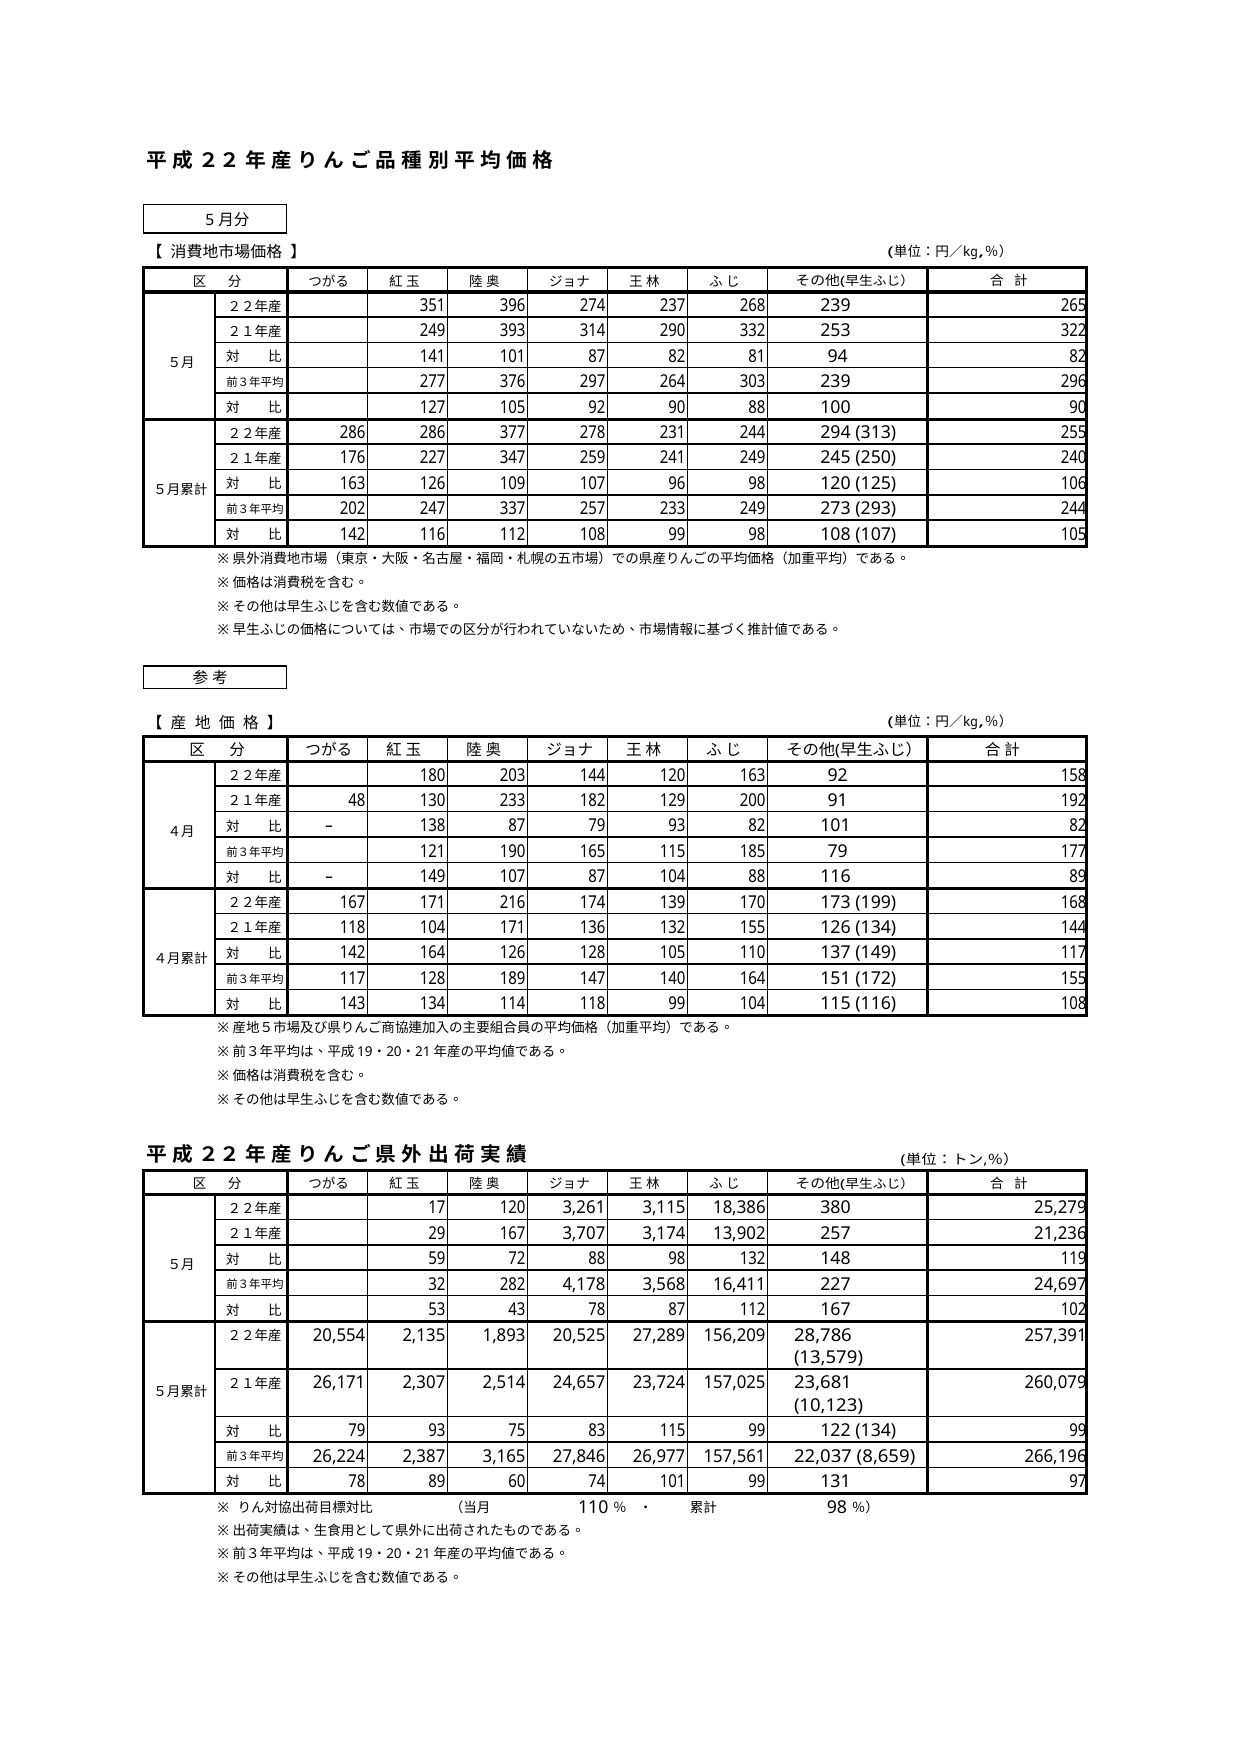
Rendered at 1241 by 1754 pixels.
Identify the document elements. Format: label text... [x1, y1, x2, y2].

table_cell 3,707 [528, 1220, 607, 1244]
table_cell 189 [448, 965, 527, 989]
table_cell 282 [448, 1271, 527, 1295]
table_cell 101 [448, 343, 527, 367]
table_header 王 林 [608, 269, 687, 290]
table_cell [289, 838, 367, 862]
table_cell 265 [929, 294, 1085, 316]
table_cell 260,079 [929, 1370, 1085, 1416]
table_cell 26,977 [608, 1443, 687, 1466]
table_cell 286 [289, 421, 367, 443]
table_cell [289, 318, 367, 341]
table_cell 17 [368, 1196, 447, 1218]
table_header その他(早生ふじ） [768, 738, 926, 760]
table_cell 127 [368, 394, 447, 417]
table_cell 247 [368, 496, 447, 519]
table_cell 107 [448, 863, 527, 887]
table_cell 132 [608, 914, 687, 938]
table_cell 118 [528, 990, 607, 1014]
table_cell [289, 1246, 367, 1269]
table_cell 227 [368, 445, 447, 468]
table_cell 23,724 [608, 1370, 687, 1416]
table_cell 101 [768, 812, 926, 836]
table_cell 257 [768, 1220, 926, 1244]
table_cell 249 [368, 318, 447, 341]
table_cell 20,554 [289, 1323, 367, 1368]
table_cell 171 [448, 914, 527, 938]
table_cell 98 [608, 1246, 687, 1269]
table_cell 92 [528, 394, 607, 417]
table_cell [289, 1220, 367, 1244]
table_cell ２１年産 [216, 1220, 286, 1244]
table_header ジョナ [528, 738, 607, 760]
table_cell 102 [929, 1296, 1085, 1320]
table_cell 106 [929, 470, 1085, 494]
table_cell 99 [608, 521, 687, 544]
table_cell 32 [368, 1271, 447, 1295]
table_cell 28,786 (13,579) [768, 1323, 926, 1368]
table_cell 245 (250) [768, 445, 926, 468]
table_cell 89 [368, 1468, 447, 1492]
table_cell 151 (172) [768, 965, 926, 989]
table_cell 78 [289, 1468, 367, 1492]
table_cell 286 [368, 421, 447, 443]
table_cell 82 [929, 812, 1085, 836]
table_cell 104 [368, 914, 447, 938]
table_cell 117 [289, 965, 367, 989]
table_cell 257 [528, 496, 607, 519]
table_cell ５月 [145, 1196, 214, 1320]
table_cell 26,224 [289, 1443, 367, 1466]
table_header ジョナ [528, 1172, 607, 1193]
table_cell 337 [448, 496, 527, 519]
table_cell 75 [448, 1417, 527, 1441]
table_cell 2,387 [368, 1443, 447, 1466]
table_cell 165 [528, 838, 607, 862]
table_cell 277 [368, 368, 447, 392]
table_cell ２２年産 [216, 1323, 286, 1368]
table_cell 116 [768, 863, 926, 887]
table_cell 115 [608, 838, 687, 862]
text ※ 前３年平均は、平成19・20・21年産の平均値である。 [217, 1042, 1176, 1061]
table_cell 140 [608, 965, 687, 989]
table_cell 273 (293) [768, 496, 926, 519]
table_cell 91 [768, 787, 926, 811]
table_cell 239 [768, 294, 926, 316]
table_cell 134 [368, 990, 447, 1014]
table_cell 4,178 [528, 1271, 607, 1295]
text ※ 価格は消費税を含む。 [217, 573, 1176, 591]
table_cell 72 [448, 1246, 527, 1269]
table_cell 182 [528, 787, 607, 811]
table_cell 255 [929, 421, 1085, 443]
table_cell 29 [368, 1220, 447, 1244]
table_cell 99 [688, 1417, 767, 1441]
table_header つがる [289, 738, 367, 760]
table_cell ２１年産 [216, 1370, 286, 1416]
text ※ その他は早生ふじを含む数値である。 [217, 1568, 1176, 1586]
table_cell 107 [528, 470, 607, 494]
table_cell 143 [289, 990, 367, 1014]
table_cell 377 [448, 421, 527, 443]
table_cell 170 [688, 890, 767, 912]
table_cell [289, 294, 367, 316]
table_cell ２２年産 [216, 763, 286, 785]
table_cell 87 [448, 812, 527, 836]
table_cell 244 [929, 496, 1085, 519]
table_cell [289, 394, 367, 417]
table_cell 155 [688, 914, 767, 938]
table_cell 99 [608, 990, 687, 1014]
table_cell 149 [368, 863, 447, 887]
table_cell 89 [929, 863, 1085, 887]
table_cell 163 [289, 470, 367, 494]
table_cell 137 (149) [768, 940, 926, 963]
table_cell 90 [929, 394, 1085, 417]
table_cell 167 [289, 890, 367, 912]
table_cell 294 (313) [768, 421, 926, 443]
table_cell 126 [368, 470, 447, 494]
table_cell ２１年産 [216, 318, 286, 341]
table_cell 98 [688, 470, 767, 494]
table_cell 155 [929, 965, 1085, 989]
table_header ジョナ [528, 269, 607, 290]
table_cell 142 [289, 521, 367, 544]
table_cell 82 [608, 343, 687, 367]
text 【 産 地 価 格 】 (単位：円／kg,％） [67, 711, 1092, 733]
table_cell 96 [608, 470, 687, 494]
table_cell 322 [929, 318, 1085, 341]
table_cell 157,561 [688, 1443, 767, 1466]
table_cell 116 [368, 521, 447, 544]
table_cell 174 [528, 890, 607, 912]
table_cell 128 [368, 965, 447, 989]
table_cell 105 [448, 394, 527, 417]
table_cell 185 [688, 838, 767, 862]
table_cell 48 [289, 787, 367, 811]
table_cell 前３年平均 [216, 838, 286, 862]
table_cell 122 (134) [768, 1417, 926, 1441]
table_cell 53 [368, 1296, 447, 1320]
table_cell 241 [608, 445, 687, 468]
table_cell 90 [608, 394, 687, 417]
table_cell 100 [768, 394, 926, 417]
table_cell 131 [768, 1468, 926, 1492]
text ※ その他は早生ふじを含む数値である。 [217, 1090, 1176, 1108]
table_cell 18,386 [688, 1196, 767, 1218]
table_cell 167 [768, 1296, 926, 1320]
table_cell 148 [768, 1246, 926, 1269]
table_cell 78 [528, 1296, 607, 1320]
table_cell 79 [528, 812, 607, 836]
table_cell 108 [528, 521, 607, 544]
table_cell 249 [688, 445, 767, 468]
table_cell ２２年産 [216, 421, 286, 443]
table_cell 119 [929, 1246, 1085, 1269]
table_cell 79 [768, 838, 926, 862]
table_cell ４月累計 [145, 890, 214, 1014]
table_cell 115 [608, 1417, 687, 1441]
table_cell 180 [368, 763, 447, 785]
table_cell 264 [608, 368, 687, 392]
table_cell 128 [528, 940, 607, 963]
table_cell 対 比 [216, 990, 286, 1014]
table_cell 3,165 [448, 1443, 527, 1466]
table_cell 157,025 [688, 1370, 767, 1416]
table_cell ４月 [145, 763, 214, 887]
table_cell 147 [528, 965, 607, 989]
table_cell 126 (134) [768, 914, 926, 938]
table_cell 82 [688, 812, 767, 836]
table_cell 115 (116) [768, 990, 926, 1014]
table_cell 2,135 [368, 1323, 447, 1368]
table_cell 257,391 [929, 1323, 1085, 1368]
table_cell 380 [768, 1196, 926, 1218]
table_cell 268 [688, 294, 767, 316]
table_header ふ じ [688, 738, 767, 760]
table_cell [289, 763, 367, 785]
table_header 紅 玉 [368, 269, 447, 290]
table_cell ５月累計 [145, 421, 214, 544]
table_header つがる [289, 1172, 367, 1193]
table_cell 118 [289, 914, 367, 938]
table_cell 141 [368, 343, 447, 367]
table_cell 158 [929, 763, 1085, 785]
table_cell 104 [688, 990, 767, 1014]
table_cell 88 [688, 863, 767, 887]
text ※ その他は早生ふじを含む数値である。 [217, 597, 1176, 615]
text ※ りん対協出荷目標対比 （当月 110 ％ ・ 累計 98 ％） [217, 1495, 1176, 1518]
table_cell 290 [608, 318, 687, 341]
table_cell 109 [448, 470, 527, 494]
table_cell - [289, 863, 367, 887]
table_cell 231 [608, 421, 687, 443]
table_cell 168 [929, 890, 1085, 912]
table_cell 87 [608, 1296, 687, 1320]
table_cell 21,236 [929, 1220, 1085, 1244]
table_cell 216 [448, 890, 527, 912]
text ※ 価格は消費税を含む。 [217, 1066, 1176, 1084]
table_cell 142 [289, 940, 367, 963]
text (単位：トン,％） [900, 1149, 1176, 1168]
table_cell 266,196 [929, 1443, 1085, 1466]
table_cell [289, 1271, 367, 1295]
table_cell 対 比 [216, 812, 286, 836]
table_cell 233 [448, 787, 527, 811]
table_cell 396 [448, 294, 527, 316]
table_cell 167 [448, 1220, 527, 1244]
table_cell ２２年産 [216, 1196, 286, 1218]
table_cell 239 [768, 368, 926, 392]
table_cell 93 [608, 812, 687, 836]
table_header ふ じ [688, 1172, 767, 1193]
text 【 消費地市場価格 】 (単位：円／kg,％） [67, 205, 1092, 262]
table_cell 200 [688, 787, 767, 811]
table_cell 87 [528, 343, 607, 367]
table_cell ２１年産 [216, 914, 286, 938]
table_cell 前３年平均 [216, 496, 286, 519]
table_header 合 計 [929, 738, 1085, 760]
table_cell ２１年産 [216, 445, 286, 468]
table_cell 190 [448, 838, 527, 862]
table_cell 82 [929, 343, 1085, 367]
subtitle 平 成 ２２ 年 産 り ん ご 品 種 別 平 均 価 格 [146, 142, 1176, 174]
table_cell 108 [929, 990, 1085, 1014]
table_header その他(早生ふじ） [768, 1172, 926, 1193]
table_header その他(早生ふじ） [768, 269, 926, 290]
table_cell 23,681 (10,123) [768, 1370, 926, 1416]
table_cell 192 [929, 787, 1085, 811]
table_cell 94 [768, 343, 926, 367]
table_cell 129 [608, 787, 687, 811]
text ※ 前３年平均は、平成19・20・21年産の平均値である。 [217, 1544, 1176, 1563]
text ※ 県外消費地市場（東京・大阪・名古屋・福岡・札幌の五市場）での県産りんごの平均価格（加重平均）である。 [217, 549, 1176, 567]
table_cell 対 比 [216, 470, 286, 494]
table_cell [289, 1296, 367, 1320]
table_cell 351 [368, 294, 447, 316]
table_cell 233 [608, 496, 687, 519]
table_cell 対 比 [216, 343, 286, 367]
table_header 陸 奥 [448, 1172, 527, 1193]
table_cell 98 [688, 521, 767, 544]
table_cell 297 [528, 368, 607, 392]
table_cell 240 [929, 445, 1085, 468]
table_cell 前３年平均 [216, 1443, 286, 1466]
table_header 王 林 [608, 1172, 687, 1193]
table_cell 203 [448, 763, 527, 785]
table_cell 259 [528, 445, 607, 468]
text ※ 早生ふじの価格については、市場での区分が行われていないため、市場情報に基づく推計値である。 [217, 620, 1176, 639]
table_cell 120 (125) [768, 470, 926, 494]
table_cell 227 [768, 1271, 926, 1295]
table_cell 314 [528, 318, 607, 341]
table_cell 20,525 [528, 1323, 607, 1368]
table_cell 前３年平均 [216, 1271, 286, 1295]
table_cell 156,209 [688, 1323, 767, 1368]
table_cell 105 [608, 940, 687, 963]
table_cell 173 (199) [768, 890, 926, 912]
table_cell 99 [688, 1468, 767, 1492]
table_cell 104 [608, 863, 687, 887]
table_cell 81 [688, 343, 767, 367]
table_cell 237 [608, 294, 687, 316]
table_cell 対 比 [216, 1246, 286, 1269]
table_cell 121 [368, 838, 447, 862]
table_cell 88 [528, 1246, 607, 1269]
table_cell 296 [929, 368, 1085, 392]
table_cell 対 比 [216, 1468, 286, 1492]
table_cell 26,171 [289, 1370, 367, 1416]
table_header ふ じ [688, 269, 767, 290]
table_cell 393 [448, 318, 527, 341]
table_cell 244 [688, 421, 767, 443]
table_cell 59 [368, 1246, 447, 1269]
table_cell 112 [448, 521, 527, 544]
table_cell 108 (107) [768, 521, 926, 544]
table_cell 前３年平均 [216, 368, 286, 392]
table_cell 136 [528, 914, 607, 938]
table_header 王 林 [608, 738, 687, 760]
table_cell ２２年産 [216, 294, 286, 316]
table_cell 対 比 [216, 521, 286, 544]
table_cell 99 [929, 1417, 1085, 1441]
table_cell 176 [289, 445, 367, 468]
table_cell 92 [768, 763, 926, 785]
table_cell 132 [688, 1246, 767, 1269]
table_cell 171 [368, 890, 447, 912]
table_cell [289, 1196, 367, 1218]
table_cell 376 [448, 368, 527, 392]
table_cell ２１年産 [216, 787, 286, 811]
table_cell [289, 343, 367, 367]
table_cell 278 [528, 421, 607, 443]
table_cell 24,657 [528, 1370, 607, 1416]
table_cell 27,846 [528, 1443, 607, 1466]
table_header 陸 奥 [448, 738, 527, 760]
table_cell 114 [448, 990, 527, 1014]
table_header 陸 奥 [448, 269, 527, 290]
table_cell 対 比 [216, 863, 286, 887]
table_cell 74 [528, 1468, 607, 1492]
table_cell 27,289 [608, 1323, 687, 1368]
table_cell 130 [368, 787, 447, 811]
table_cell 2,307 [368, 1370, 447, 1416]
table_cell 22,037 (8,659) [768, 1443, 926, 1466]
table_cell 24,697 [929, 1271, 1085, 1295]
table_cell [289, 368, 367, 392]
table_cell 164 [688, 965, 767, 989]
table_header 紅 玉 [368, 1172, 447, 1193]
table_cell 110 [688, 940, 767, 963]
table_cell 303 [688, 368, 767, 392]
text ※ 出荷実績は、生食用として県外に出荷されたものである。 [217, 1521, 1176, 1539]
table_header つがる [289, 269, 367, 290]
table_cell 前３年平均 [216, 965, 286, 989]
table_cell ２２年産 [216, 890, 286, 912]
table_cell 138 [368, 812, 447, 836]
table_cell 60 [448, 1468, 527, 1492]
table_cell 3,174 [608, 1220, 687, 1244]
table_cell 249 [688, 496, 767, 519]
subtitle 平 成 ２２ 年 産 り ん ご 県 外 出 荷 実 績 [146, 1133, 598, 1168]
table_cell ５月 [145, 294, 214, 417]
table_cell ５月累計 [145, 1323, 214, 1492]
table_cell 対 比 [216, 394, 286, 417]
table_cell 13,902 [688, 1220, 767, 1244]
table_cell 43 [448, 1296, 527, 1320]
table_cell 144 [929, 914, 1085, 938]
table_cell - [289, 812, 367, 836]
text ※ 産地５市場及び県りんご商協連加入の主要組合員の平均価格（加重平均）である。 [217, 1018, 1176, 1037]
table_header 区 分 [145, 738, 286, 760]
table_cell 88 [688, 394, 767, 417]
table_cell 101 [608, 1468, 687, 1492]
table_header 合 計 [929, 269, 1085, 290]
table_cell 144 [528, 763, 607, 785]
table_cell 117 [929, 940, 1085, 963]
table_cell 202 [289, 496, 367, 519]
table_header 合 計 [929, 1172, 1085, 1193]
table_cell 対 比 [216, 940, 286, 963]
table_cell 253 [768, 318, 926, 341]
table_cell 347 [448, 445, 527, 468]
table_cell 120 [608, 763, 687, 785]
table_header 区 分 [145, 1172, 286, 1193]
table_cell 126 [448, 940, 527, 963]
table_cell 79 [289, 1417, 367, 1441]
table_cell 25,279 [929, 1196, 1085, 1218]
table_cell 対 比 [216, 1296, 286, 1320]
table_cell 177 [929, 838, 1085, 862]
table_cell 332 [688, 318, 767, 341]
table_cell 163 [688, 763, 767, 785]
table_cell 2,514 [448, 1370, 527, 1416]
table_cell 120 [448, 1196, 527, 1218]
table_cell 105 [929, 521, 1085, 544]
table_cell 93 [368, 1417, 447, 1441]
table_header 区 分 [145, 269, 286, 290]
table_cell 87 [528, 863, 607, 887]
table_cell 1,893 [448, 1323, 527, 1368]
table_cell 112 [688, 1296, 767, 1320]
table_cell 3,261 [528, 1196, 607, 1218]
table_cell 139 [608, 890, 687, 912]
table_header 紅 玉 [368, 738, 447, 760]
table_cell 3,568 [608, 1271, 687, 1295]
table_cell 対 比 [216, 1417, 286, 1441]
table_cell 164 [368, 940, 447, 963]
table_cell 83 [528, 1417, 607, 1441]
table_cell 16,411 [688, 1271, 767, 1295]
table_cell 97 [929, 1468, 1085, 1492]
table_cell 3,115 [608, 1196, 687, 1218]
table_cell 274 [528, 294, 607, 316]
